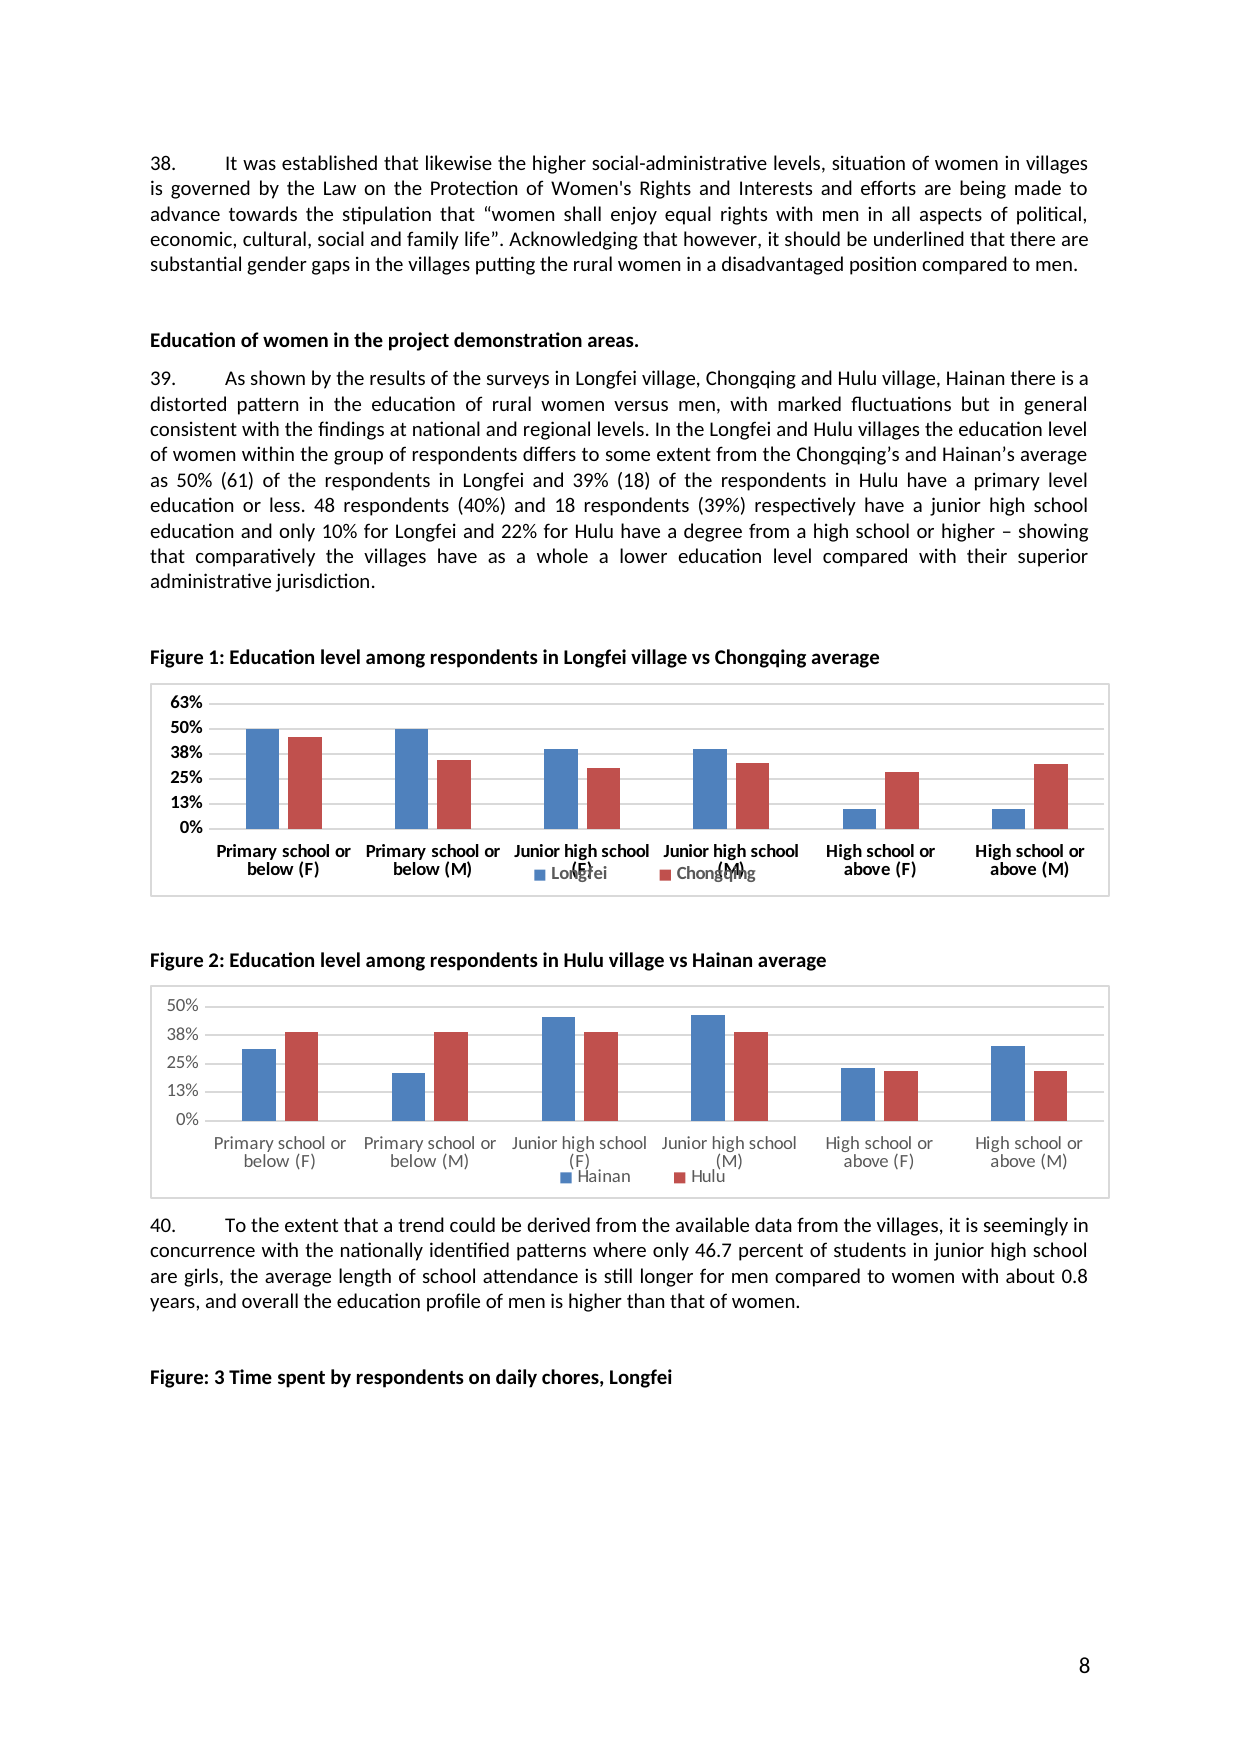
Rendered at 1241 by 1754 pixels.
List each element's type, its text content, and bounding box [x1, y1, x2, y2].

text Figure 2: Education level among respondents in Hulu village vs Hainan average [150, 947, 1090, 973]
text Education of women in the project demonstration areas. [150, 327, 1090, 353]
text Figure: 3 Time spent by respondents on daily chores, Longfei [150, 1364, 1090, 1417]
list It was established that likewise the higher social-administrative levels, situation of women in villages is governed by the Law on the Protection of Women's Rights and Interests and efforts are being made to advance towards the stipulation that “women shall enjoy equal rights with men in all aspects of political, economic, cultural, social and family life”. Acknowledging that however, it should be underlined that there are substantial gender gaps in the villages putting the rural women in a disadvantaged position compared to men. [150, 150, 1090, 277]
text Figure 1: Education level among respondents in Longfei village vs Chongqing average [150, 644, 1090, 670]
list As shown by the results of the surveys in Longfei village, Chongqing and Hulu village, Hainan there is a distorted pattern in the education of rural women versus men, with marked fluctuations but in general consistent with the findings at national and regional levels. In the Longfei and Hulu villages the education level of women within the group of respondents differs to some extent from the Chongqing’s and Hainan’s average as 50% (61) of the respondents in Longfei and 39% (18) of the respondents in Hulu have a primary level education or less. 48 respondents (40%) and 18 respondents (39%) respectively have a junior high school education and only 10% for Longfei and 22% for Hulu have a degree from a high school or higher – showing that comparatively the villages have as a whole a lower education level compared with their superior administrative jurisdiction. [150, 365, 1090, 594]
list To the extent that a trend could be derived from the available data from the villages, it is seemingly in concurrence with the nationally identified patterns where only 46.7 percent of students in junior high school are girls, the average length of school attendance is still longer for men compared to women with about 0.8 years, and overall the education profile of men is higher than that of women. [150, 1212, 1090, 1314]
